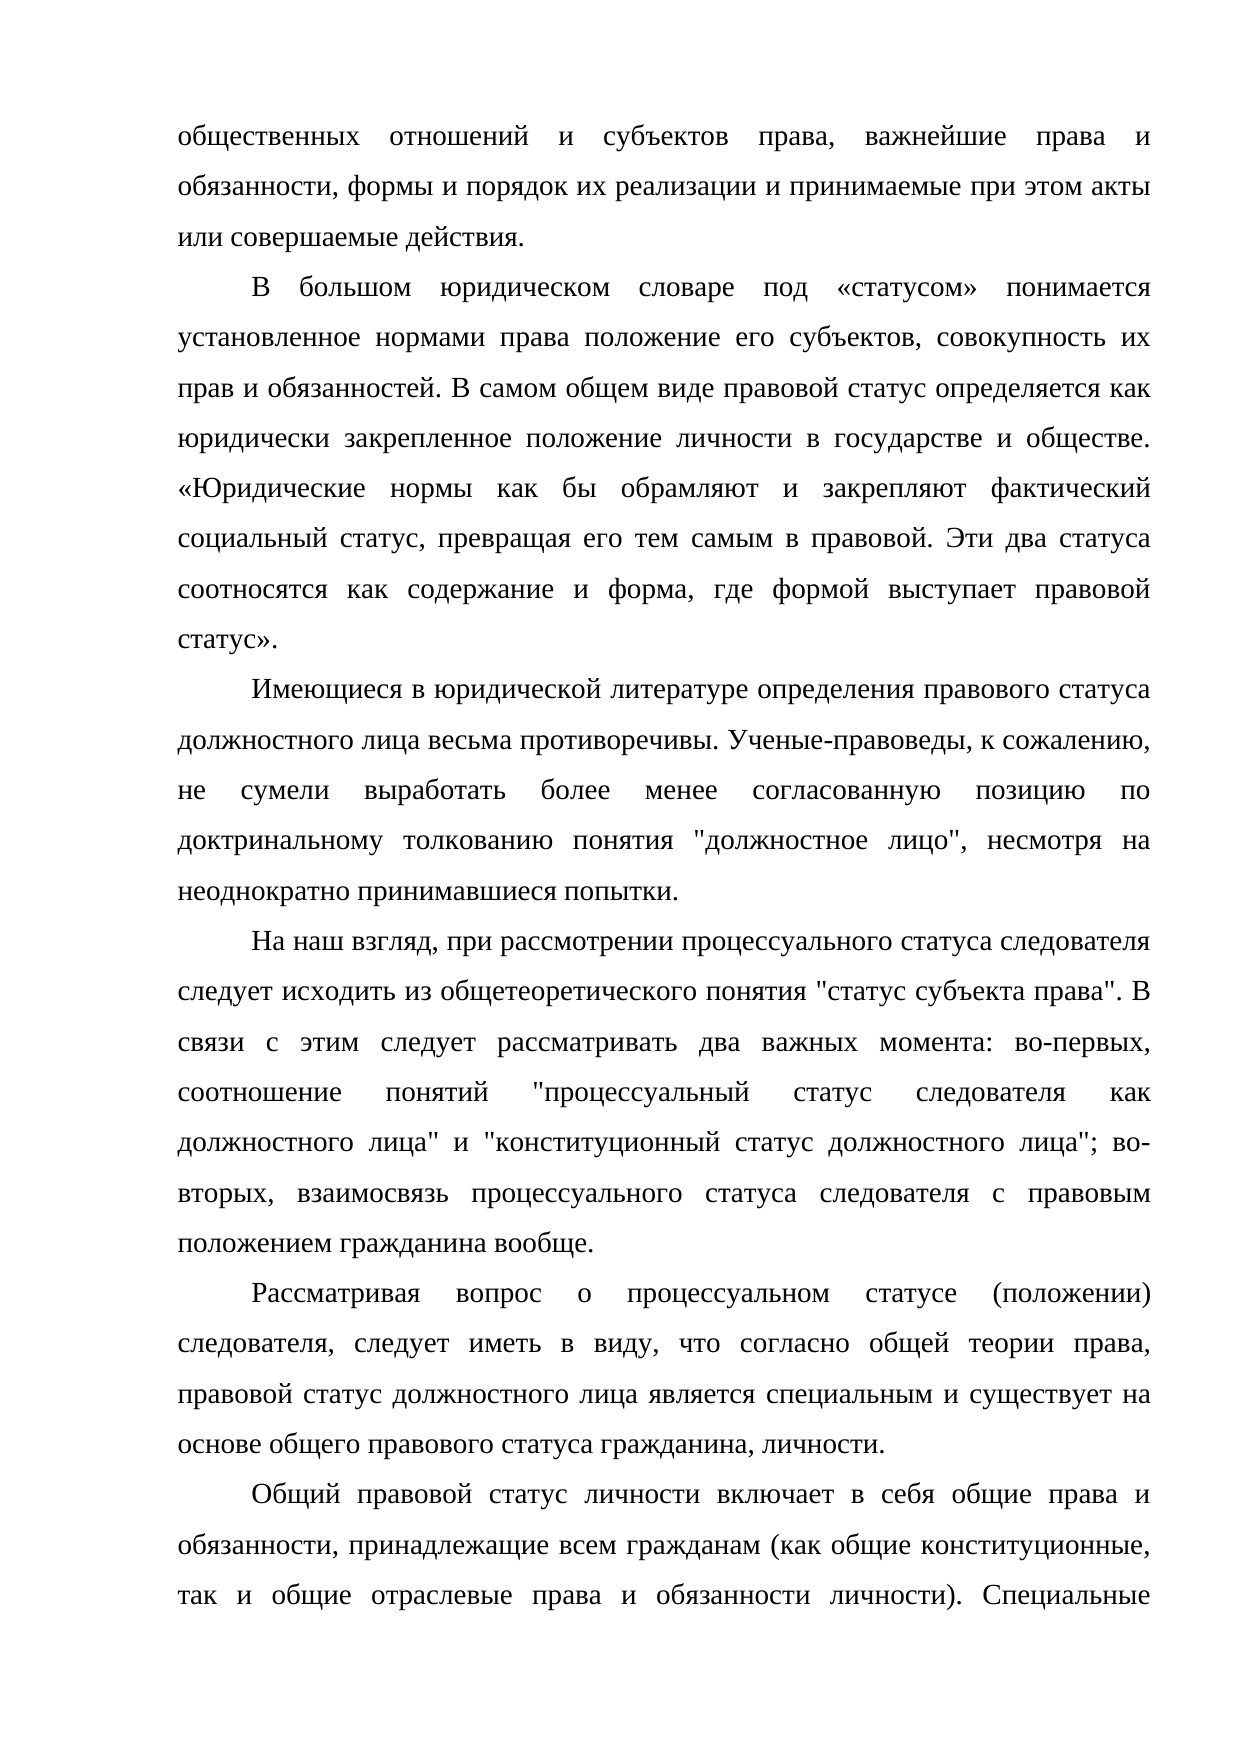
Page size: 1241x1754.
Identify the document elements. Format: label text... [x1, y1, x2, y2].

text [177, 118, 1152, 252]
text Имеющиеся в юридической литературе определения правового статуса должностного лица весьма противоречивы. Ученые-правоведы, к сожалению, не сумели выработать более менее согласованную позицию по доктринальному толкованию понятия "должностное лицо", несмотря на неоднократно принимавшиеся попытки. [177, 672, 1152, 906]
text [177, 1477, 1152, 1611]
text Рассматривая вопрос о процессуальном статусе (положении) следователя, следует иметь в виду, что согласно общей теории права, правовой статус должностного лица является специальным и существует на основе общего правового статуса гражданина, личности. [177, 1275, 1152, 1460]
text На наш взгляд, при рассмотрении процессуального статуса следователя следует исходить из общетеоретического понятия "статус субъекта права". В связи с этим следует рассматривать два важных момента: во-первых, соотношение понятий "процессуальный статус следователя как должностного лица" и "конституционный статус должностного лица"; во-вторых, взаимосвязь процессуального статуса следователя с правовым положением гражданина вообще. [177, 923, 1152, 1258]
text В большом юридическом словаре под «статусом» понимается установленное нормами права положение его субъектов, совокупность их прав и обязанностей. В самом общем виде правовой статус определяется как юридически закрепленное положение личности в государстве и обществе. «Юридические нормы как бы обрамляют и закрепляют фактический социальный статус, превращая его тем самым в правовой. Эти два статуса соотносятся как содержание и форма, где формой выступает правовой статус». [177, 269, 1152, 655]
